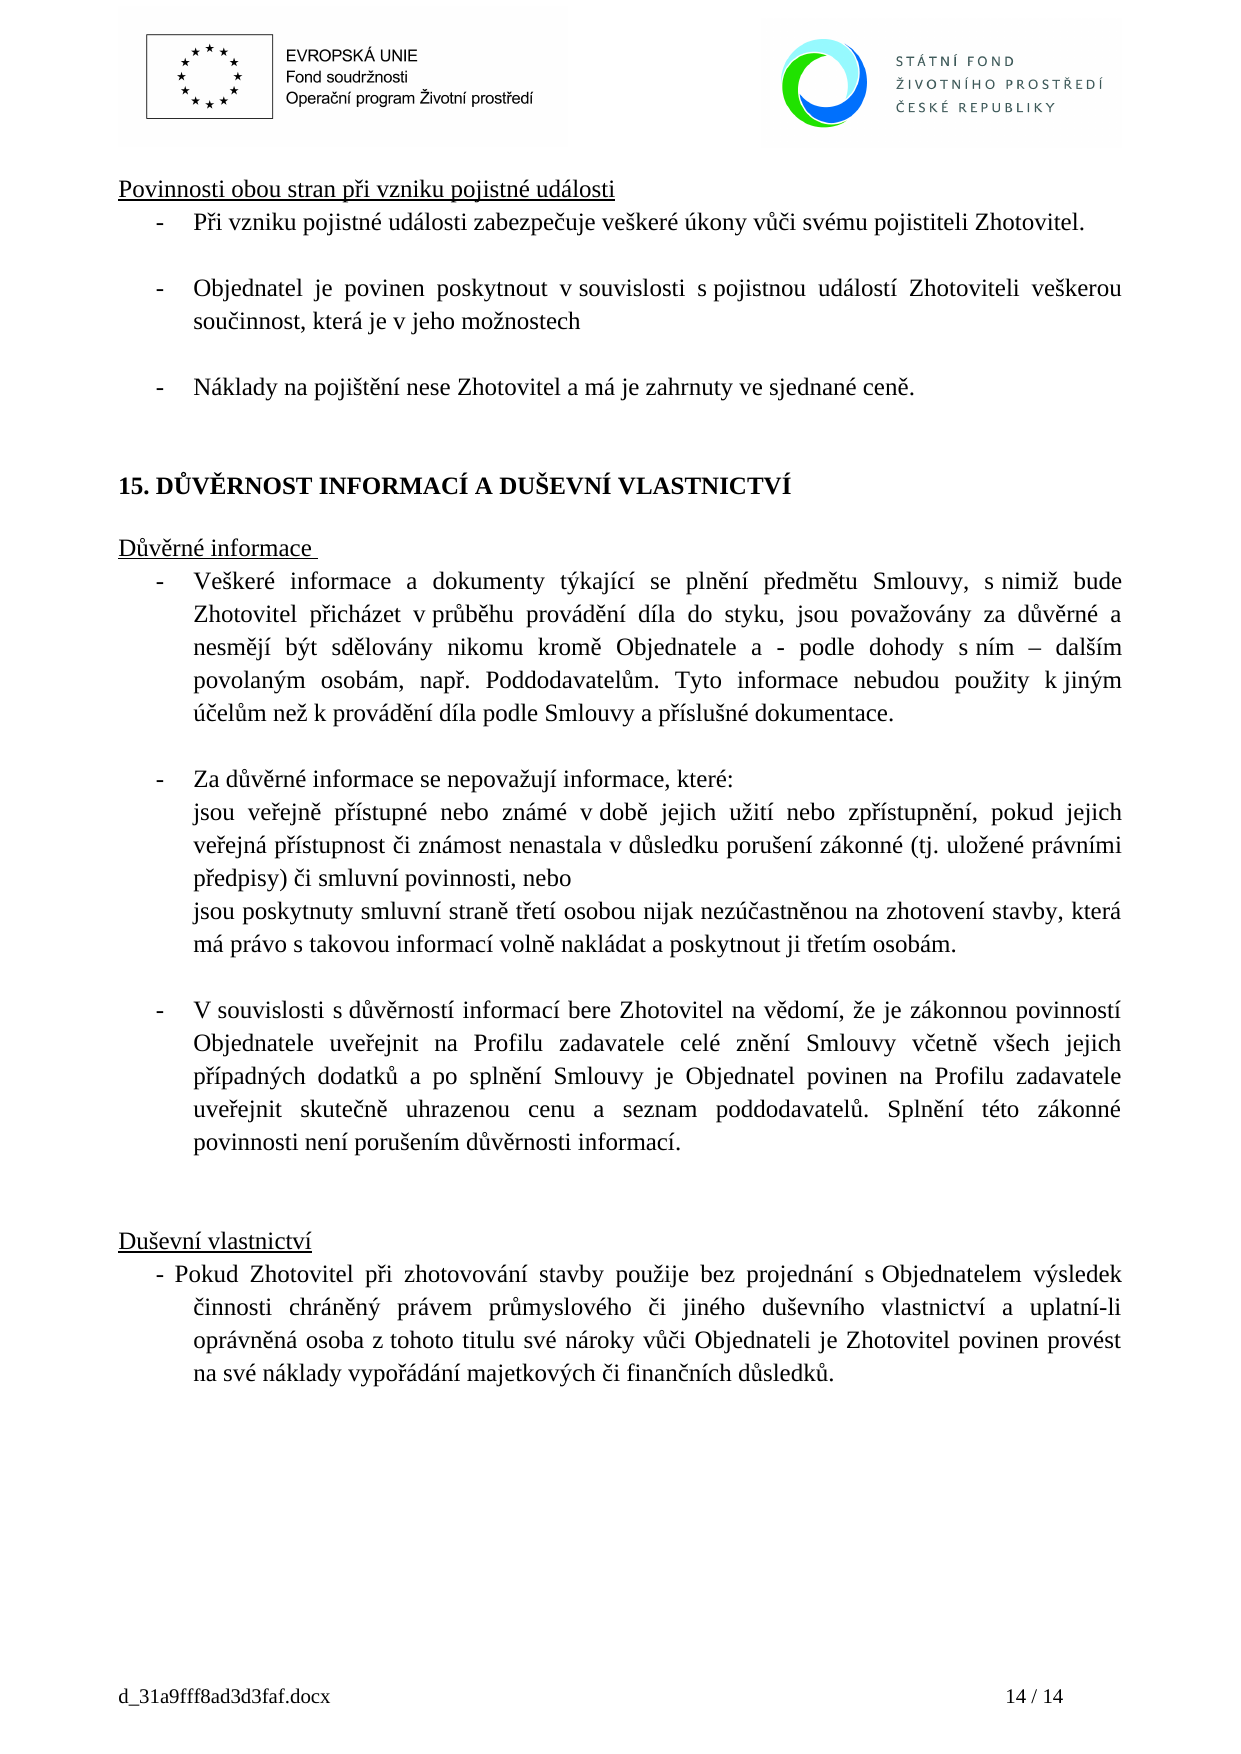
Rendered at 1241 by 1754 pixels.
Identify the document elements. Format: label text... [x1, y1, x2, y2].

list Náklady na pojištění nese Zhotovitel a má je zahrnuty ve sjednané ceně. [156, 372, 1122, 401]
text jsou poskytnuty smluvní straně třetí osobou nijak nezúčastněnou na zhotovení stavby, která má právo s takovou informací volně nakládat a poskytnout ji třetím osobám. [193, 896, 1122, 958]
picture [118, 6, 569, 147]
list Pokud Zhotovitel při zhotovování stavby použije bez projednání s Objednatelem výsledek činnosti chráněný právem průmyslového či jiného duševního vlastnictví a uplatní-li oprávněná osoba z tohoto titulu své nároky vůči Objednateli je Zhotovitel povinen provést na své náklady vypořádání majetkových či finančních důsledků. [156, 1259, 1122, 1387]
text Důvěrné informace [118, 533, 1122, 562]
list V souvislosti s důvěrností informací bere Zhotovitel na vědomí, že je zákonnou povinností Objednatele uveřejnit na Profilu zadavatele celé znění Smlouvy včetně všech jejich případných dodatků a po splnění Smlouvy je Objednatel povinen na Profilu zadavatele uveřejnit skutečně uhrazenou cenu a seznam poddodavatelů. Splnění této zákonné povinnosti není porušením důvěrnosti informací. [156, 995, 1122, 1156]
text jsou veřejně přístupné nebo známé v době jejich užití nebo zpřístupnění, pokud jejich veřejná přístupnost či známost nenastala v důsledku porušení zákonné (tj. uložené právními předpisy) či smluvní povinnosti, nebo [193, 797, 1122, 892]
list Objednatel je povinen poskytnout v souvislosti s pojistnou událostí Zhotoviteli veškerou součinnost, která je v jeho možnostech [156, 273, 1122, 335]
text Povinnosti obou stran při vzniku pojistné události [118, 174, 1122, 203]
list Za důvěrné informace se nepovažují informace, které: [156, 764, 1122, 793]
text Duševní vlastnictví [118, 1226, 1122, 1255]
picture [760, 18, 1123, 148]
list Veškeré informace a dokumenty týkající se plnění předmětu Smlouvy, s nimiž bude Zhotovitel přicházet v průběhu provádění díla do styku, jsou považovány za důvěrné a nesmějí být sdělovány nikomu kromě Objednatele a - podle dohody s ním – dalším povolaným osobám, např. Poddodavatelům. Tyto informace nebudou použity k jiným účelům než k provádění díla podle Smlouvy a příslušné dokumentace. [156, 566, 1122, 727]
list Při vzniku pojistné události zabezpečuje veškeré úkony vůči svému pojistiteli Zhotovitel. [156, 207, 1122, 236]
list důvěrnost informací a duševní vlastnictví [118, 471, 1122, 500]
